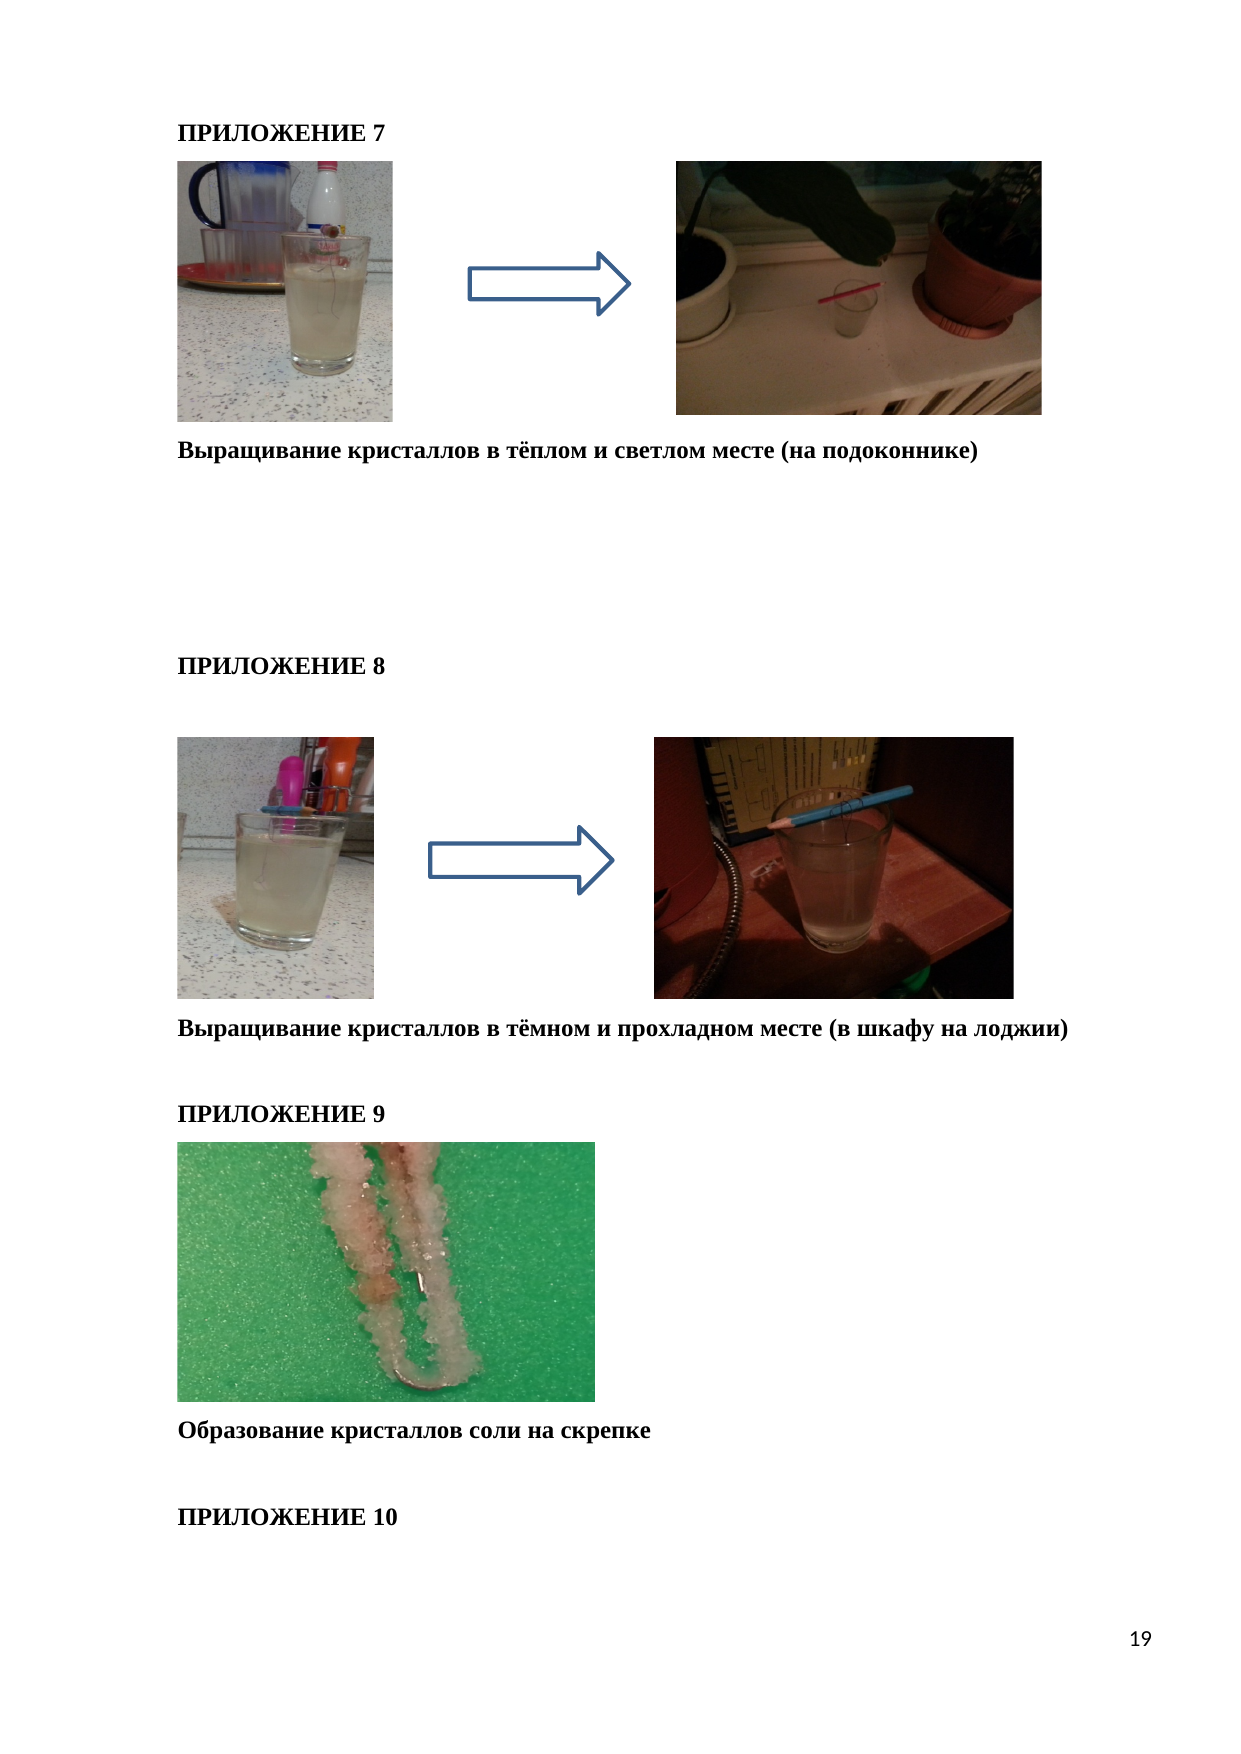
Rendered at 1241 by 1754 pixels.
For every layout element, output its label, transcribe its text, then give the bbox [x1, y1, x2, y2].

text Выращивание кристаллов в тёмном и прохладном месте (в шкафу на лоджии) [177, 1013, 1152, 1042]
picture [177, 737, 374, 999]
picture [654, 737, 1014, 999]
text ПРИЛОЖЕНИЕ 8 [177, 651, 1152, 680]
text ПРИЛОЖЕНИЕ 7 [177, 118, 1152, 147]
picture [177, 1142, 595, 1402]
text ПРИЛОЖЕНИЕ 10 [177, 1502, 1152, 1531]
text ПРИЛОЖЕНИЕ 9 [177, 1099, 1152, 1128]
text Образование кристаллов соли на скрепке [177, 1416, 1152, 1444]
text Выращивание кристаллов в тёплом и светлом месте (на подоконнике) [177, 436, 1152, 464]
picture [676, 161, 1042, 415]
picture [177, 161, 393, 422]
